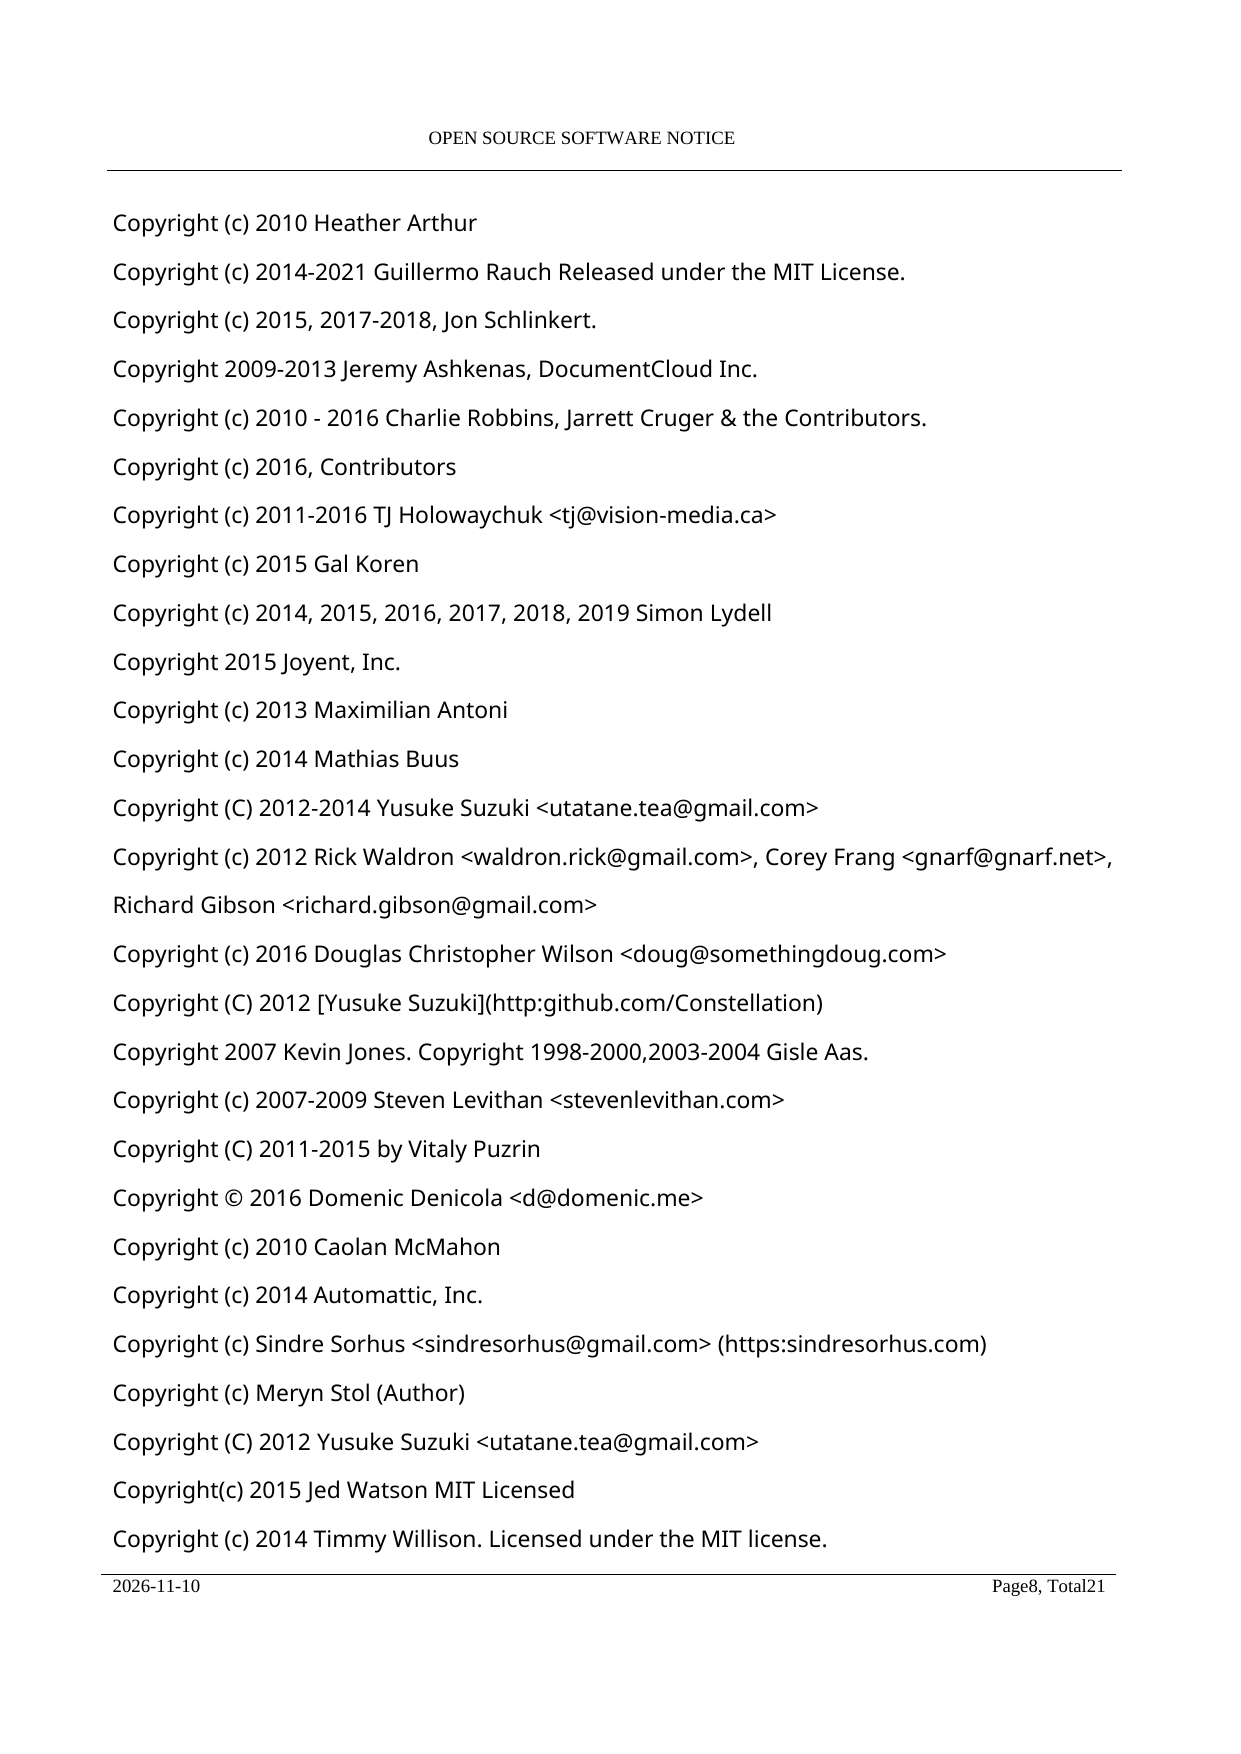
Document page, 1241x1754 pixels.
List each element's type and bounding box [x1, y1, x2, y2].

text [112, 206, 1128, 1555]
